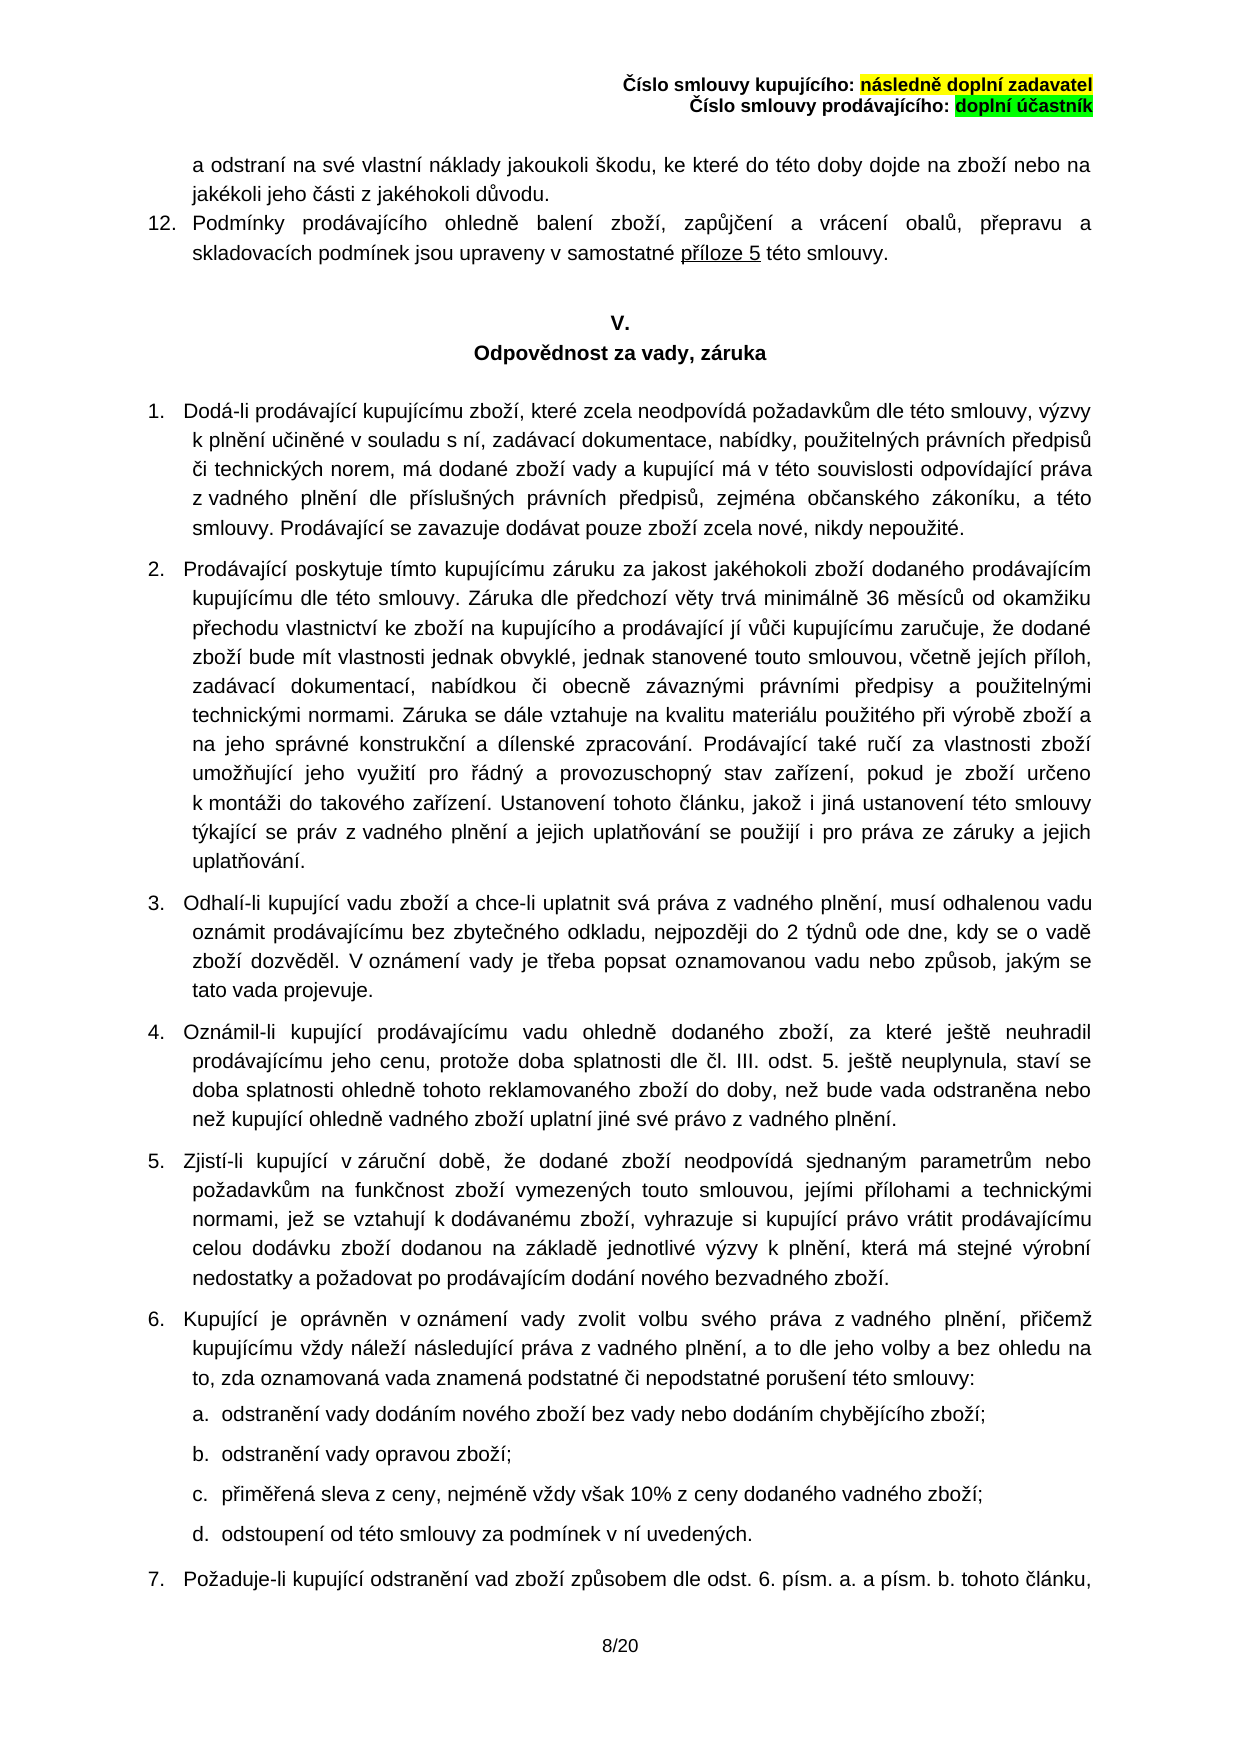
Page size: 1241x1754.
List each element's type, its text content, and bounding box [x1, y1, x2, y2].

list Prodávající poskytuje tímto kupujícímu záruku za jakost jakéhokoli zboží dodaného prodávajícím kupujícímu dle této smlouvy. Záruka dle předchozí věty trvá minimálně 36 měsíců od okamžiku přechodu vlastnictví ke zboží na kupujícího a prodávající jí vůči kupujícímu zaručuje, že dodané zboží bude mít vlastnosti jednak obvyklé, jednak stanovené touto smlouvou, včetně jejích příloh, zadávací dokumentací, nabídkou či obecně závaznými právními předpisy a použitelnými technickými normami. Záruka se dále vztahuje na kvalitu materiálu použitého při výrobě zboží a na jeho správné konstrukční a dílenské zpracování. Prodávající také ručí za vlastnosti zboží umožňující jeho využití pro řádný a provozuschopný stav zařízení, pokud je zboží určeno k montáži do takového zařízení. Ustanovení tohoto článku, jakož i jiná ustanovení této smlouvy týkající se práv z vadného plnění a jejich uplatňování se použijí i pro práva ze záruky a jejich uplatňování. [148, 552, 1093, 873]
text Odpovědnost za vady, záruka [148, 335, 1093, 364]
list Kupující je oprávněn v oznámení vady zvolit volbu svého práva z vadného plnění, přičemž kupujícímu vždy náleží následující práva z vadného plnění, a to dle jeho volby a bez ohledu na to, zda oznamovaná vada znamená podstatné či nepodstatné porušení této smlouvy: [148, 1302, 1093, 1389]
list přiměřená sleva z ceny, nejméně vždy však 10% z ceny dodaného vadného zboží; [192, 1482, 1093, 1506]
list odstoupení od této smlouvy za podmínek v ní uvedených. [192, 1522, 1093, 1546]
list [148, 148, 1093, 206]
list Odhalí-li kupující vadu zboží a chce-li uplatnit svá práva z vadného plnění, musí odhalenou vadu oznámit prodávajícímu bez zbytečného odkladu, nejpozději do 2 týdnů ode dne, kdy se o vadě zboží dozvěděl. V oznámení vady je třeba popsat oznamovanou vadu nebo způsob, jakým se tato vada projevuje. [148, 885, 1093, 1002]
text V. [148, 306, 1093, 335]
list Dodá-li prodávající kupujícímu zboží, které zcela neodpovídá požadavkům dle této smlouvy, výzvy k plnění učiněné v souladu s ní, zadávací dokumentace, nabídky, použitelných právních předpisů či technických norem, má dodané zboží vady a kupující má v této souvislosti odpovídající práva z vadného plnění dle příslušných právních předpisů, zejména občanského zákoníku, a této smlouvy. Prodávající se zavazuje dodávat pouze zboží zcela nové, nikdy nepoužité. [148, 393, 1093, 539]
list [148, 1562, 1093, 1591]
list Oznámil-li kupující prodávajícímu vadu ohledně dodaného zboží, za které ještě neuhradil prodávajícímu jeho cenu, protože doba splatnosti dle čl. III. odst. 5. ještě neuplynula, staví se doba splatnosti ohledně tohoto reklamovaného zboží do doby, než bude vada odstraněna nebo než kupující ohledně vadného zboží uplatní jiné své právo z vadného plnění. [148, 1014, 1093, 1131]
list Podmínky prodávajícího ohledně balení zboží, zapůjčení a vrácení obalů, přepravu a skladovacích podmínek jsou upraveny v samostatné příloze 5 této smlouvy. [148, 206, 1093, 264]
list odstranění vady dodáním nového zboží bez vady nebo dodáním chybějícího zboží; [192, 1402, 1093, 1426]
list Zjistí-li kupující v záruční době, že dodané zboží neodpovídá sjednaným parametrům nebo požadavkům na funkčnost zboží vymezených touto smlouvou, jejími přílohami a technickými normami, jež se vztahují k dodávanému zboží, vyhrazuje si kupující právo vrátit prodávajícímu celou dodávku zboží dodanou na základě jednotlivé výzvy k plnění, která má stejné výrobní nedostatky a požadovat po prodávajícím dodání nového bezvadného zboží. [148, 1143, 1093, 1289]
list odstranění vady opravou zboží; [192, 1442, 1093, 1466]
